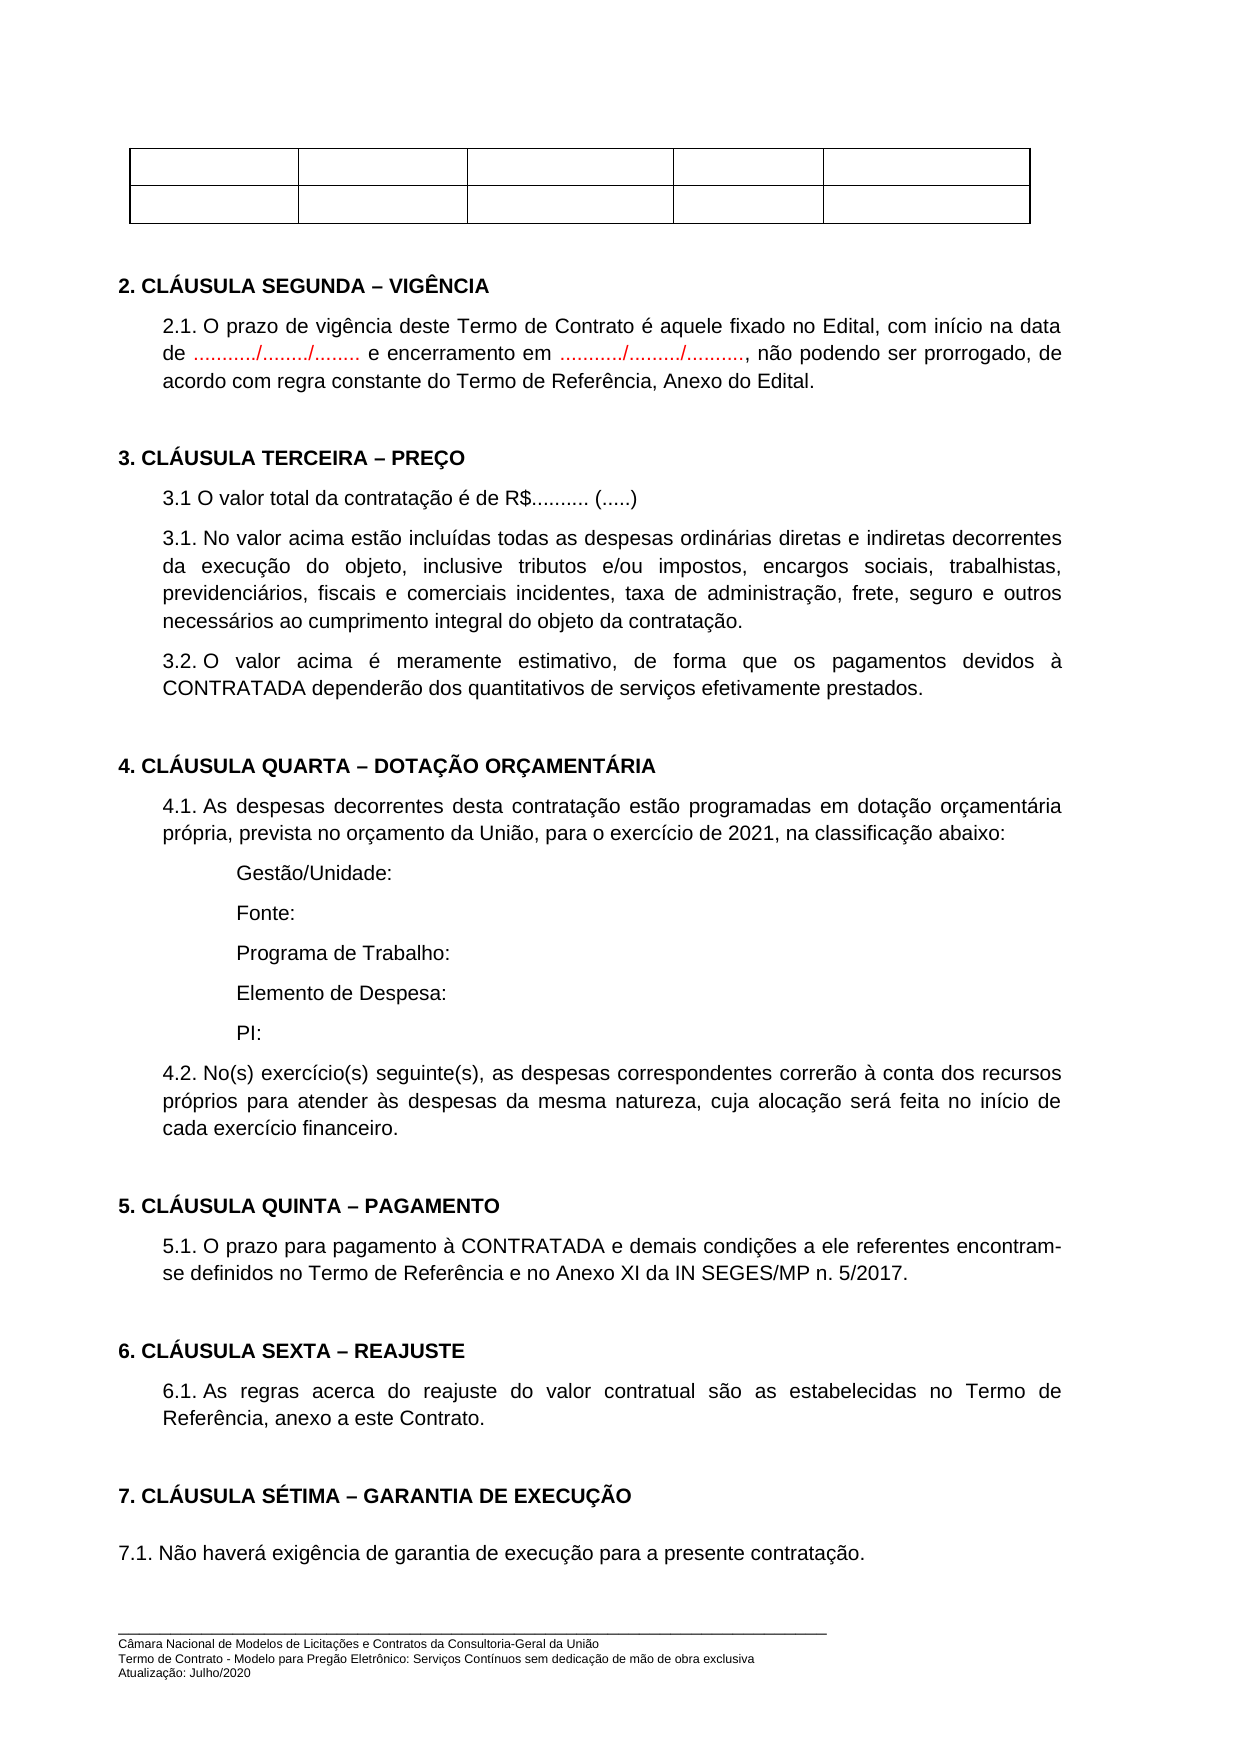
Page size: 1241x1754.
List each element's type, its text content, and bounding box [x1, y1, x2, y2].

text Gestão/Unidade: [236, 861, 1063, 885]
text Fonte: [236, 901, 1063, 925]
table_cell [674, 149, 823, 185]
text 3.1 O valor total da contratação é de R$.......... (.....) [162, 486, 1063, 510]
text CLÁUSULA SEXTA – REAJUSTE [118, 1339, 1063, 1363]
list O valor acima é meramente estimativo, de forma que os pagamentos devidos à CONTRATADA dependerão dos quantitativos de serviços efetivamente prestados. [162, 649, 1063, 700]
text Programa de Trabalho: [236, 941, 1063, 965]
text CLÁUSULA TERCEIRA – PREÇO [118, 446, 1063, 470]
text 7.1. Não haverá exigência de garantia de execução para a presente contratação. [118, 1540, 1063, 1564]
list O prazo para pagamento à CONTRATADA e demais condições a ele referentes encontram-se definidos no Termo de Referência e no Anexo XI da IN SEGES/MP n. 5/2017. [162, 1234, 1063, 1285]
text CLÁUSULA QUINTA – PAGAMENTO [118, 1194, 1063, 1218]
text CLÁUSULA SEGUNDA – VIGÊNCIA [118, 274, 1063, 298]
text Elemento de Despesa: [236, 981, 1063, 1005]
table_cell [131, 149, 298, 185]
list As regras acerca do reajuste do valor contratual são as estabelecidas no Termo de Referência, anexo a este Contrato. [162, 1379, 1063, 1430]
list O prazo de vigência deste Termo de Contrato é aquele fixado no Edital, com início na data de .........../......../........ e encerramento em .........../........./.........., não podendo ser prorrogado, de acordo com regra constante do Termo de Referência, Anexo do Edital. [162, 314, 1063, 393]
table_cell [468, 149, 673, 185]
table_cell [468, 186, 673, 223]
text CLÁUSULA SÉTIMA – GARANTIA DE EXECUÇÃO [118, 1484, 1063, 1508]
table_cell [131, 186, 298, 223]
list No(s) exercício(s) seguinte(s), as despesas correspondentes correrão à conta dos recursos próprios para atender às despesas da mesma natureza, cuja alocação será feita no início de cada exercício financeiro. [162, 1061, 1063, 1140]
table_cell [674, 186, 823, 223]
table_cell [824, 186, 1029, 223]
text PI: [236, 1021, 1063, 1045]
text CLÁUSULA QUARTA – DOTAÇÃO ORÇAMENTÁRIA [118, 754, 1063, 778]
table_cell [299, 149, 467, 185]
table_cell [299, 186, 467, 223]
table_cell [824, 149, 1029, 185]
list No valor acima estão incluídas todas as despesas ordinárias diretas e indiretas decorrentes da execução do objeto, inclusive tributos e/ou impostos, encargos sociais, trabalhistas, previdenciários, fiscais e comerciais incidentes, taxa de administração, frete, seguro e outros necessários ao cumprimento integral do objeto da contratação. [162, 526, 1063, 633]
list As despesas decorrentes desta contratação estão programadas em dotação orçamentária própria, prevista no orçamento da União, para o exercício de 2021, na classificação abaixo: [162, 794, 1063, 845]
